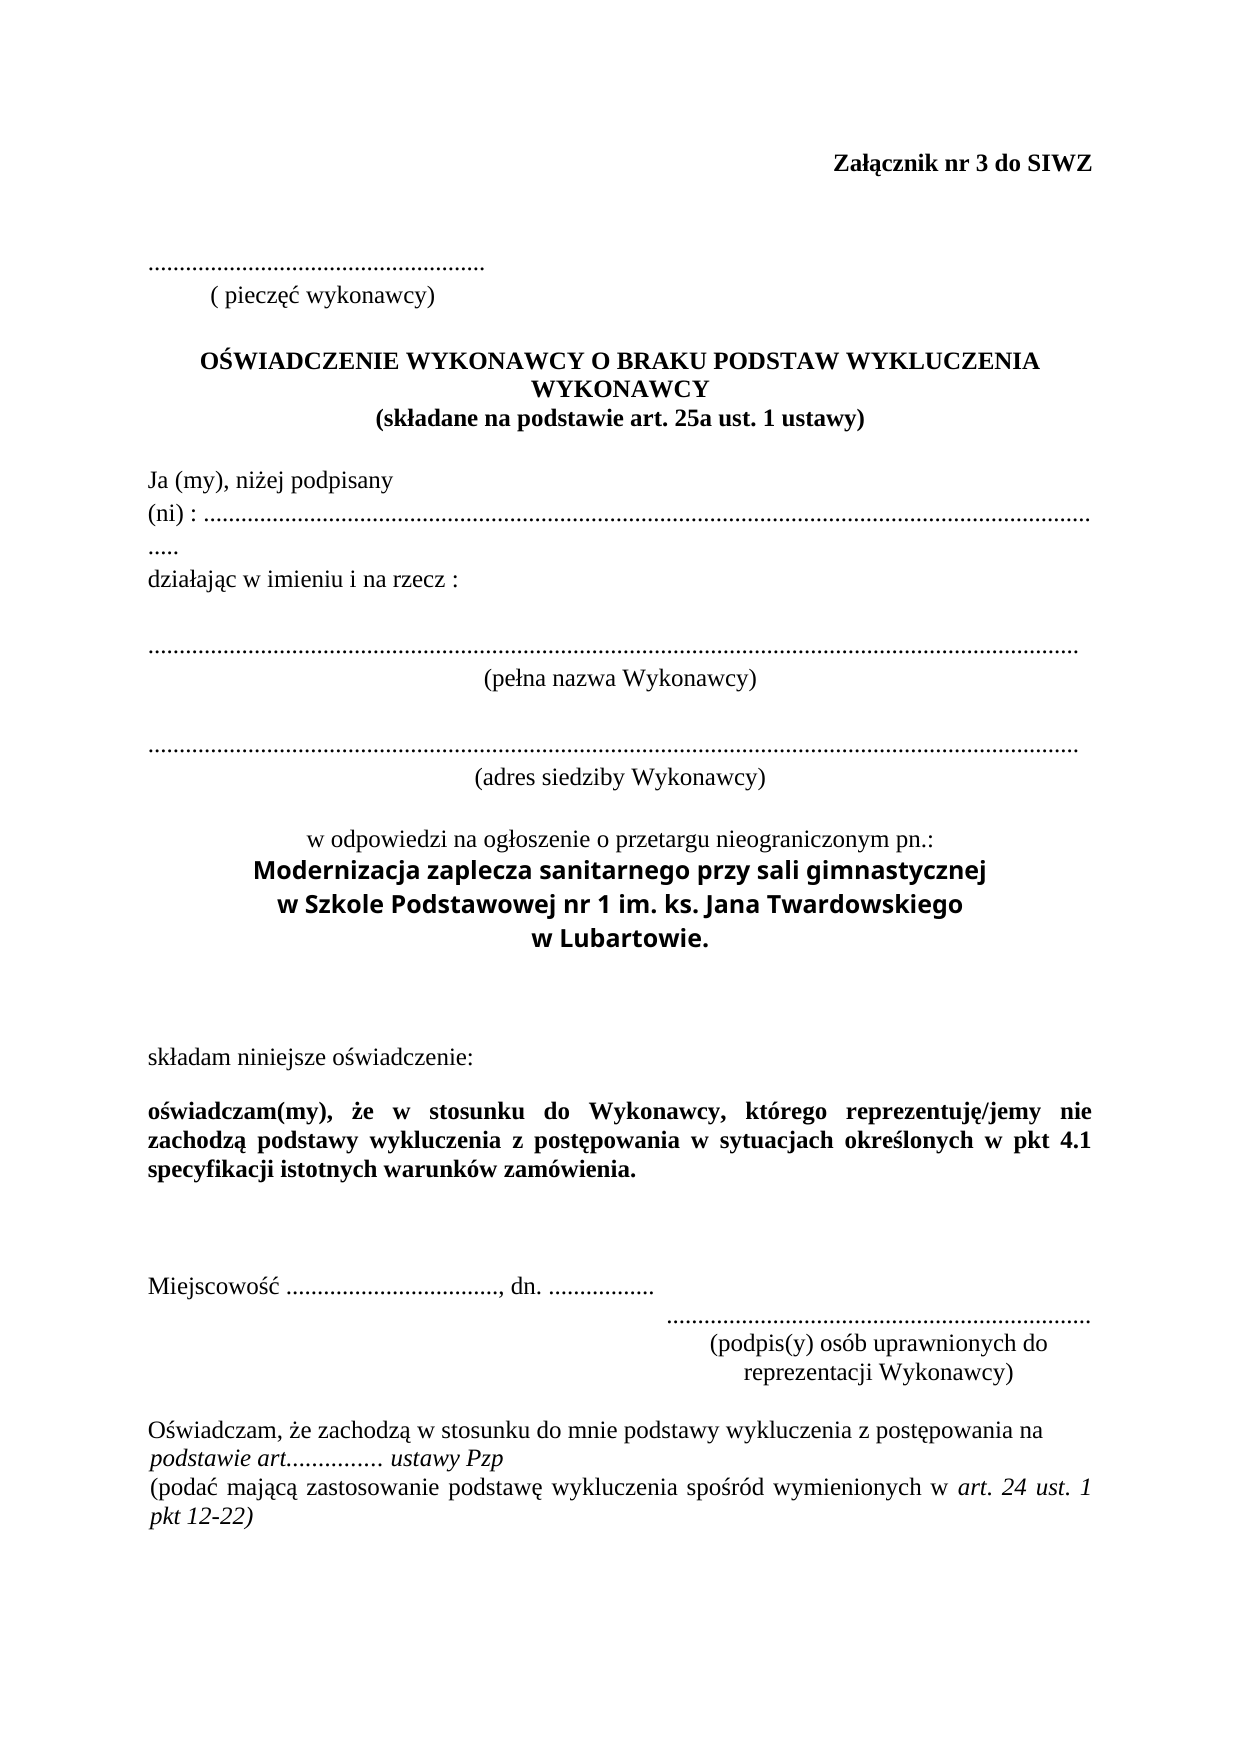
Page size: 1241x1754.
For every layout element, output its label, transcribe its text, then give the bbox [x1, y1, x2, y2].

text (składane na podstawie art. 25a ust. 1 ustawy) [148, 403, 1093, 432]
text w odpowiedzi na ogłoszenie o przetargu nieograniczonym pn.: [148, 824, 1093, 853]
text Ja (my), niżej podpisany (ni) : ................................................................................................................................................... [148, 465, 1093, 560]
text oświadczam(my), że w stosunku do Wykonawcy, którego reprezentuję/jemy nie zachodzą podstawy wykluczenia z postępowania w sytuacjach określonych w pkt 4.1 specyfikacji istotnych warunków zamówienia. [148, 1096, 1093, 1182]
text podstawie art ustawy Pzp [150, 1443, 1093, 1472]
text (podać mającą zastosowanie podstawę wykluczenia spośród wymienionych w art. 24 ust. 1 pkt 12-22) [150, 1472, 1093, 1530]
text ( pieczęć wykonawcy) [148, 280, 1093, 308]
text (adres siedziby Wykonawcy) [148, 762, 1093, 791]
text Modernizacja zaplecza sanitarnego przy sali gimnastycznej w Szkole Podstawowej nr 1 im. ks. Jana Twardowskiego w Lubartowie. [148, 853, 1093, 955]
text działając w imieniu i na rzecz : [148, 564, 1093, 593]
text Miejscowość .................................., dn. ................. [148, 1271, 1093, 1300]
text .................................................................... [664, 1300, 1093, 1328]
text ..................................................................................................................................................... [148, 729, 1093, 758]
text ..................................................................................................................................................... [148, 630, 1093, 659]
text (pełna nazwa Wykonawcy) [148, 663, 1093, 692]
text ...................................................... [148, 247, 1093, 275]
text składam niniejsze oświadczenie: [148, 1042, 1093, 1071]
text Załącznik nr 3 do SIWZ [148, 148, 1093, 176]
text Oświadczam, że zachodzą w stosunku do mnie podstawy wykluczenia z postępowania na [148, 1415, 1091, 1443]
text OŚWIADCZENIE WYKONAWCY O BRAKU PODSTAW WYKLUCZENIA WYKONAWCY [148, 346, 1093, 403]
text (podpis(y) osób uprawnionych do reprezentacji Wykonawcy) [664, 1328, 1093, 1386]
